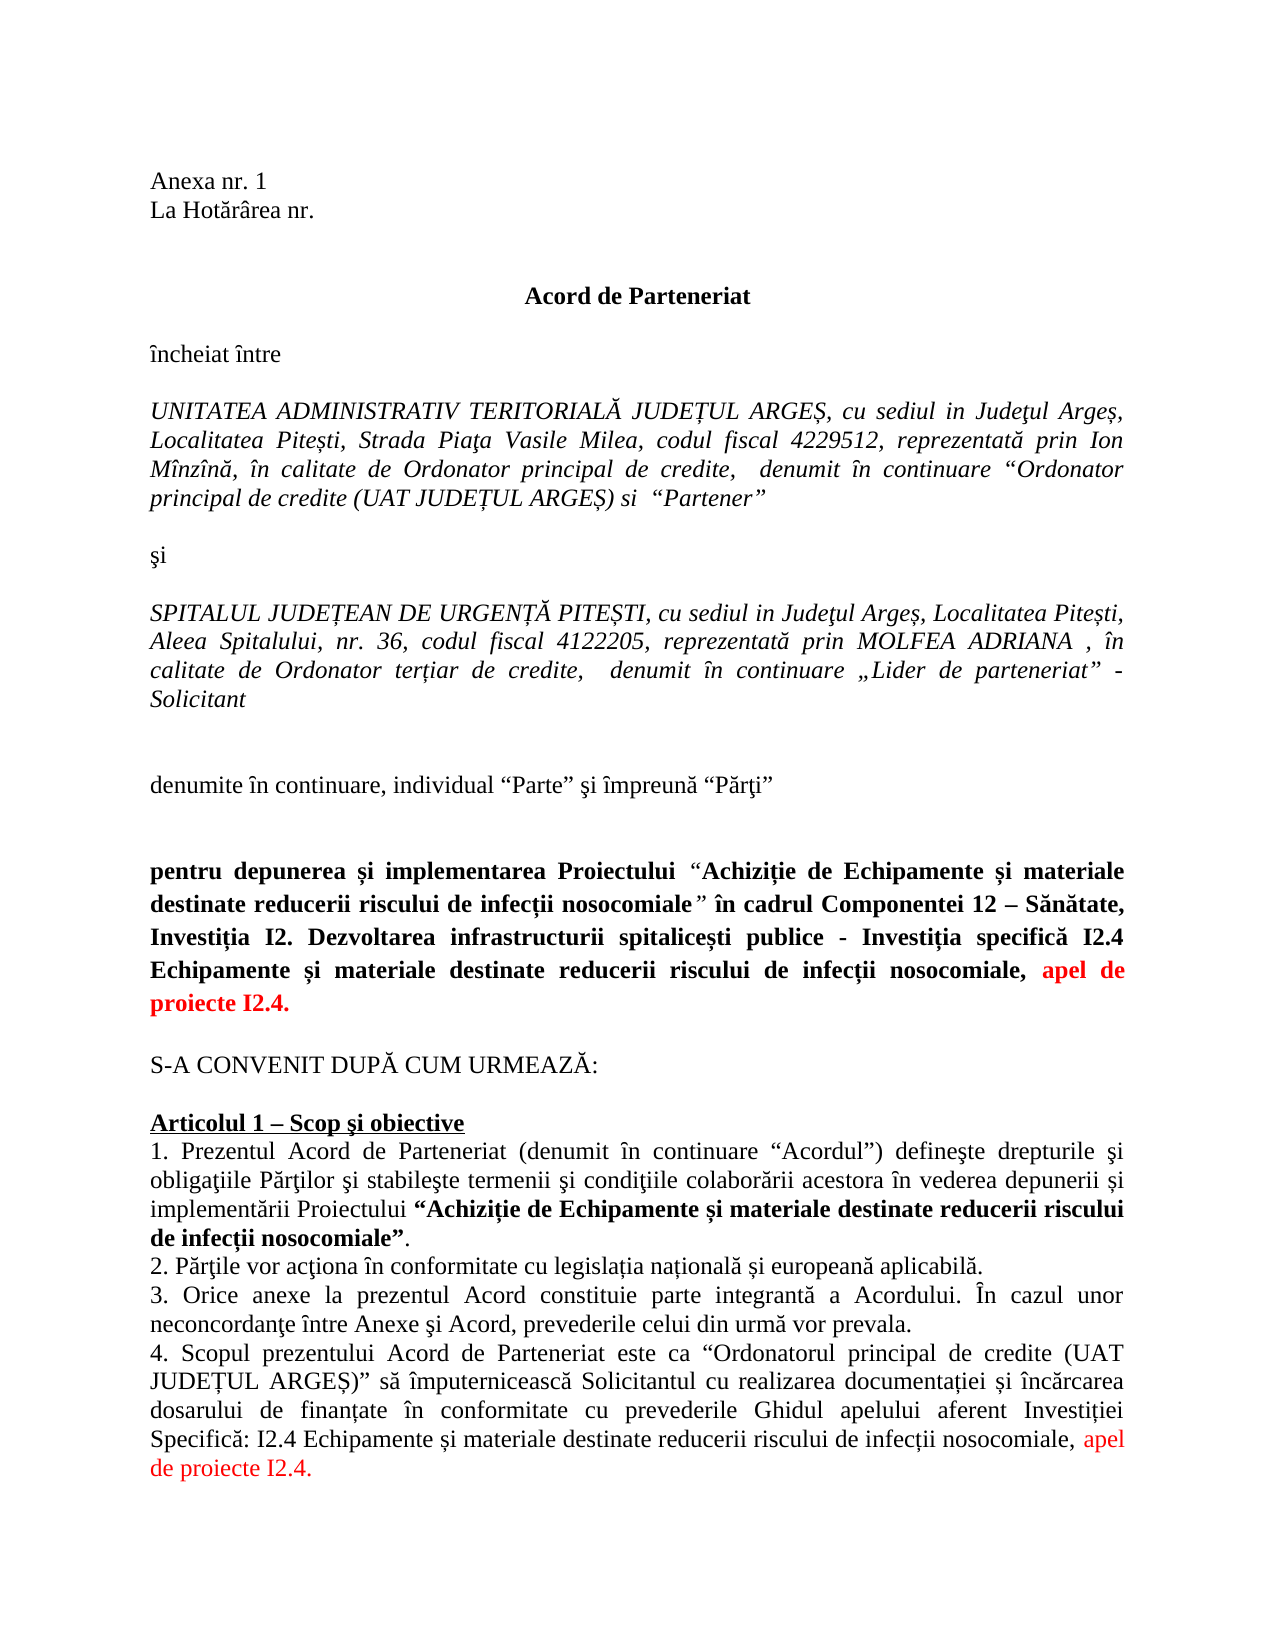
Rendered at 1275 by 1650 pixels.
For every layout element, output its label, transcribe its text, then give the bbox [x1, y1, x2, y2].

text SPITALUL JUDEȚEAN DE URGENȚĂ PITEȘTI, cu sediul in Judeţul Argeș, Localitatea Pitești, Aleea Spitalului, nr. 36, codul fiscal 4122205, reprezentată prin MOLFEA ADRIANA , în calitate de Ordonator terțiar de credite, denumit ȋn continuare „Lider de parteneriat” - Solicitant [150, 598, 1125, 713]
text Articolul 1 – Scop şi obiective [150, 1108, 1125, 1136]
text 3. Orice anexe la prezentul Acord constituie parte integrantă a Acordului. Ȋn cazul unor neconcordanţe ȋntre Anexe şi Acord, prevederile celui din urmă vor prevala. [150, 1280, 1125, 1338]
text 2. Părţile vor acţiona ȋn conformitate cu legislația națională și europeană aplicabilă. [150, 1251, 1125, 1280]
text denumite ȋn continuare, individual “Parte” şi ȋmpreună “Părţi” [150, 770, 1125, 799]
text S-A CONVENIT DUPĂ CUM URMEAZĂ: [150, 1050, 1125, 1079]
text Anexa nr. 1 [150, 166, 1125, 195]
text ȋncheiat ȋntre [150, 339, 1125, 368]
text La Hotărârea nr. [150, 195, 1125, 224]
text şi [150, 540, 1125, 569]
text pentru depunerea și implementarea Proiectului “Achiziție de Echipamente și materiale destinate reducerii riscului de infecții nosocomiale” în cadrul Componentei 12 – Sănătate, Investiția I2. Dezvoltarea infrastructurii spitalicești publice - Investiția specifică I2.4 Echipamente și materiale destinate reducerii riscului de infecții nosocomiale, apel de proiecte I2.4. [150, 856, 1125, 1017]
text Acord de Parteneriat [150, 281, 1125, 310]
text UNITATEA ADMINISTRATIV TERITORIALĂ JUDEȚUL ARGEȘ, cu sediul in Judeţul Argeș, Localitatea Pitești, Strada Piaţa Vasile Milea, codul fiscal 4229512, reprezentată prin Ion Mînzînă, în calitate de Ordonator principal de credite, denumit ȋn continuare “Ordonator principal de credite (UAT JUDEȚUL ARGEȘ) si “Partener” [150, 396, 1125, 511]
text 4. Scopul prezentului Acord de Parteneriat este ca “Ordonatorul principal de credite (UAT JUDEȚUL ARGEȘ)” să împuternicească Solicitantul cu realizarea documentației și încărcarea dosarului de finanțate în conformitate cu prevederile Ghidul apelului aferent Investiției Specifică: I2.4 Echipamente și materiale destinate reducerii riscului de infecții nosocomiale, apel de proiecte I2.4. [150, 1338, 1125, 1481]
text 1. Prezentul Acord de Parteneriat (denumit ȋn continuare “Acordul”) defineşte drepturile şi obligaţiile Părţilor şi stabileşte termenii şi condiţiile colaborării acestora ȋn vederea depunerii și implementării Proiectului “Achiziție de Echipamente și materiale destinate reducerii riscului de infecții nosocomiale”. [150, 1136, 1125, 1251]
